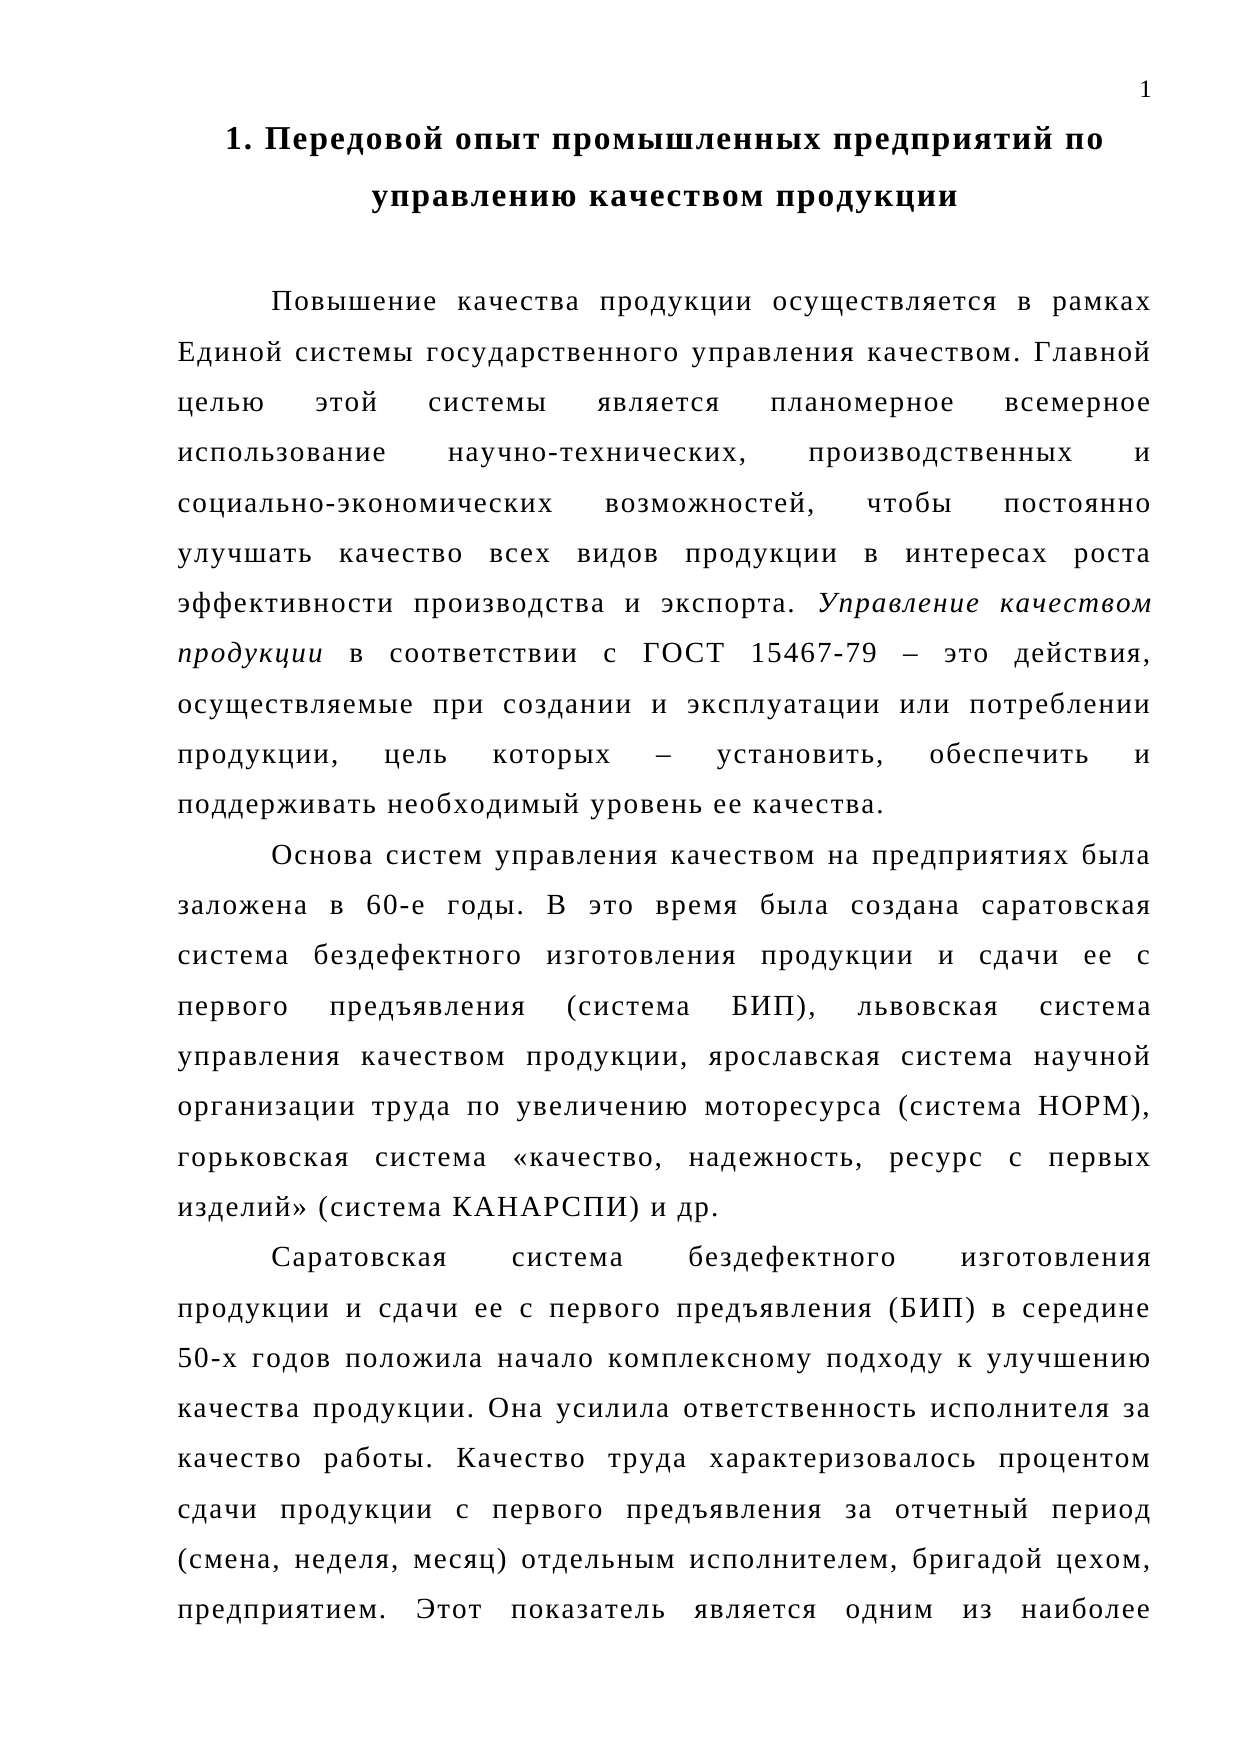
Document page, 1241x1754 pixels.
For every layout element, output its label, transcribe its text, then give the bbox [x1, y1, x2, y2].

text 1. Передовой опыт промышленных предприятий по управлению качеством продукции [177, 118, 1152, 214]
text Повышение качества продукции осуществляется в рамках Единой системы государственного управления качеством. Главной целью этой системы является планомерное всемерное использование научно-технических, производственных и социально-экономических возможностей, чтобы постоянно улучшать качество всех видов продукции в интересах роста эффективности производства и экспорта. Управление качеством продукции в соответствии с ГОСТ 15467-79 – это действия, осуществляемые при создании и эксплуатации или потреблении продукции, цель которых – установить, обеспечить и поддерживать необходимый уровень ее качества. [177, 283, 1152, 820]
text Основа систем управления качеством на предприятиях была заложена в 60-е годы. В это время была создана саратовская система бездефектного изготовления продукции и сдачи ее с первого предъявления (система БИП), львовская система управления качеством продукции, ярославская система научной организации труда по увеличению моторесурса (система НОРМ), горьковская система «качество, надежность, ресурс с первых изделий» (система КАНАРСПИ) и др. [177, 837, 1152, 1223]
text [177, 1239, 1152, 1625]
